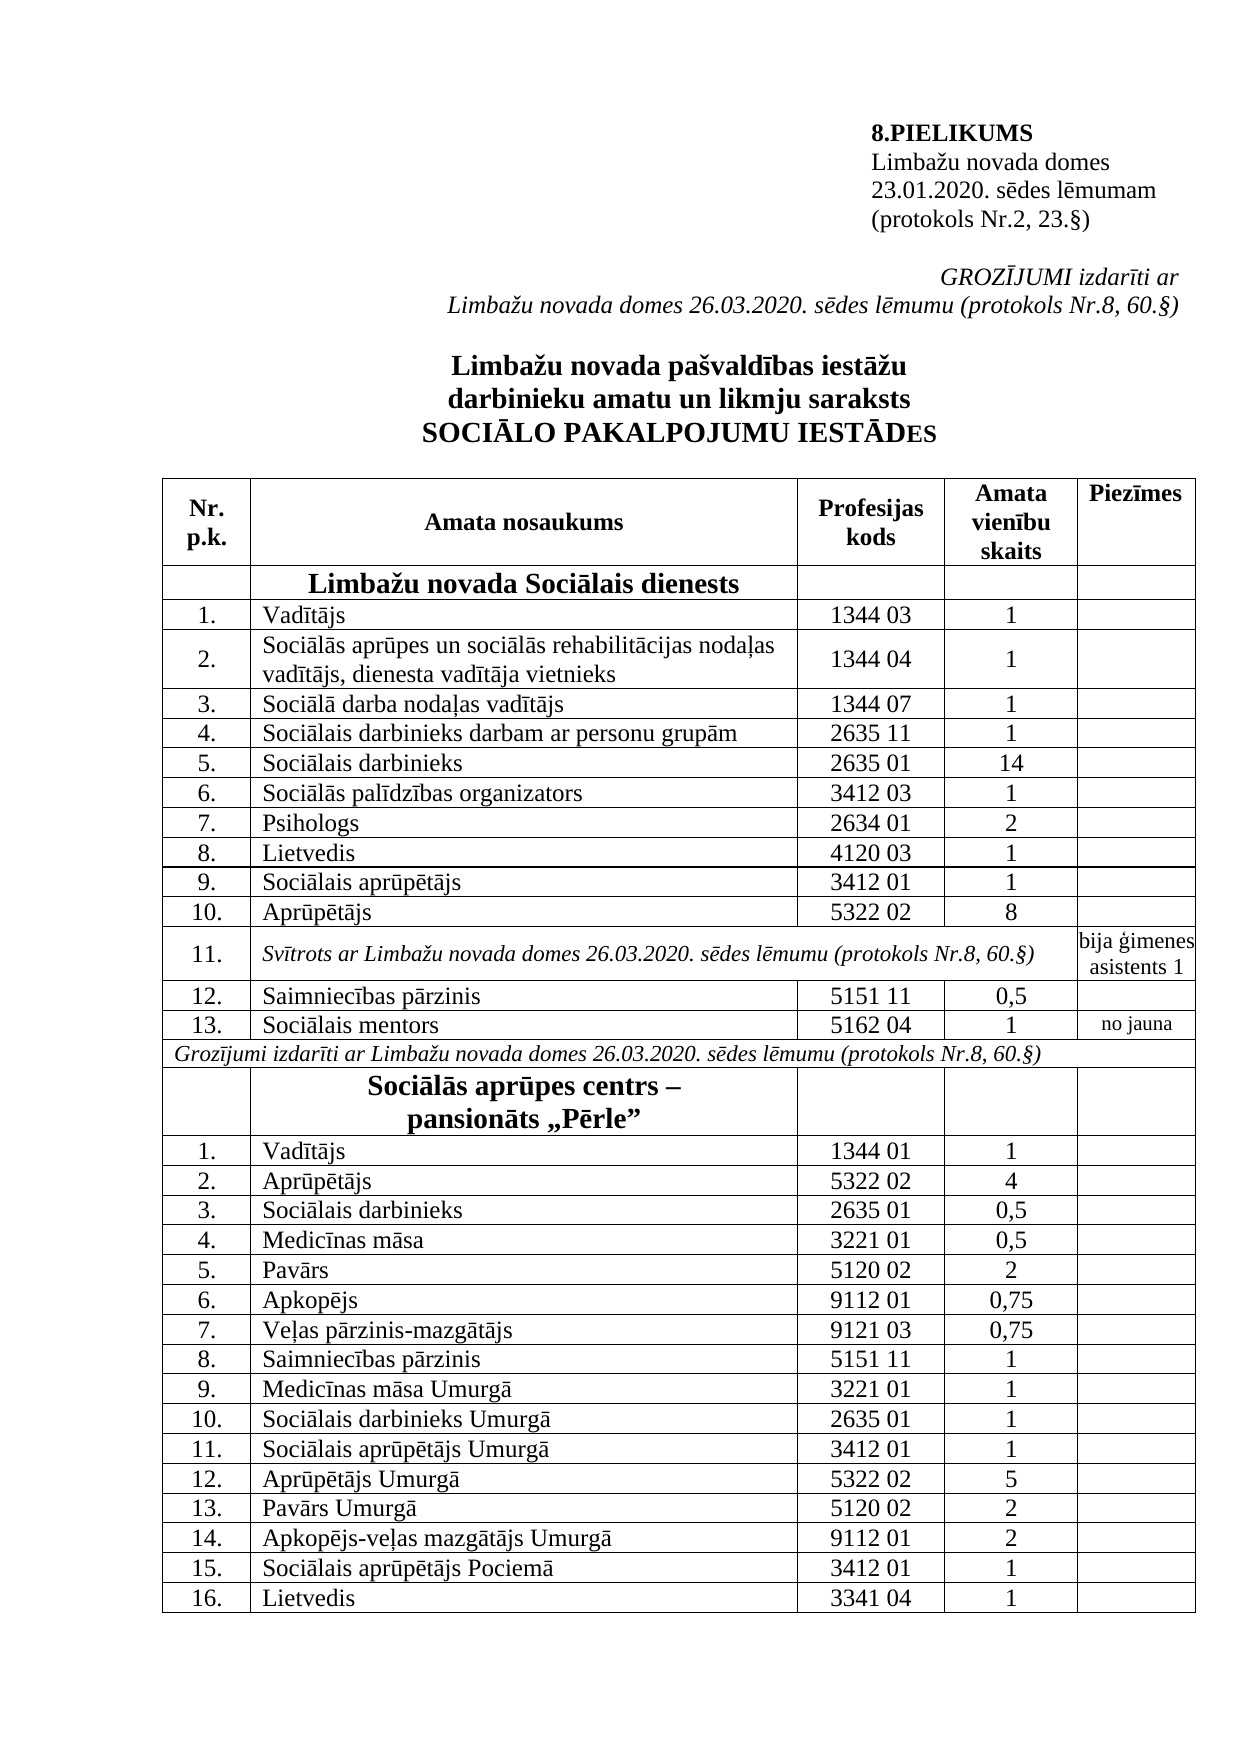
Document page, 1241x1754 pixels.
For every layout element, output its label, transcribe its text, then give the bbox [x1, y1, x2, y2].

table_cell 9. [163, 868, 250, 896]
table_cell 6. [163, 778, 250, 807]
text darbinieku amatu un likmju saraksts [177, 382, 1181, 415]
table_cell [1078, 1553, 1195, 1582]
table_cell [1078, 719, 1195, 747]
table_cell 3412 01 [798, 1434, 944, 1463]
table_cell 0,75 [945, 1285, 1077, 1314]
table_cell [1078, 566, 1195, 599]
table_cell 1 [945, 838, 1077, 866]
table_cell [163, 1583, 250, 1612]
table_cell 8 [945, 897, 1077, 926]
table_cell 5322 02 [798, 897, 944, 926]
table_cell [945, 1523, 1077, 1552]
table_cell 2. [163, 630, 250, 688]
table_cell [1078, 1136, 1195, 1165]
table_cell 1 [945, 1011, 1077, 1039]
table_cell 9121 03 [798, 1315, 944, 1343]
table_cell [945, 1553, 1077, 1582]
table_cell Sociālais mentors [251, 1011, 797, 1039]
table_header Amata vienību skaits [945, 479, 1077, 565]
table_cell Vadītājs [251, 600, 797, 629]
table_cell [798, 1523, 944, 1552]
table_cell 5162 04 [798, 1011, 944, 1039]
table_cell 9112 01 [798, 1285, 944, 1314]
table_cell 1. [163, 1136, 250, 1165]
table_cell Sociālais darbinieks darbam ar personu grupām [251, 719, 797, 747]
table_cell Medicīnas māsa [251, 1225, 797, 1254]
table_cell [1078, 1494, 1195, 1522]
table_cell [1078, 897, 1195, 926]
table_cell 4120 03 [798, 838, 944, 866]
table_cell [1078, 868, 1195, 896]
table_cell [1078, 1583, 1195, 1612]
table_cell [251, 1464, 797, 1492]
text 23.01.2020. sēdes lēmumam (protokols Nr.2, 23.§) [871, 176, 1181, 233]
table_cell Limbažu novada Sociālais dienests [251, 566, 797, 599]
table_cell 13. [163, 1011, 250, 1039]
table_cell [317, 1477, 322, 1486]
table_cell 2 [945, 808, 1077, 837]
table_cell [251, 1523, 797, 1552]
text Limbažu novada domes 26.03.2020. sēdes lēmumu (protokols Nr.8, 60.§) [177, 291, 1181, 319]
table_cell 0,5 [945, 1196, 1077, 1224]
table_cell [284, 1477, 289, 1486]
table_header Amata nosaukums [251, 479, 797, 565]
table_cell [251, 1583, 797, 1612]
table_cell 8. [163, 838, 250, 866]
table_cell [1078, 689, 1195, 717]
table_cell 3412 01 [798, 868, 944, 896]
table_cell 1344 04 [798, 630, 944, 688]
table_cell 11. [163, 927, 250, 980]
table_cell Pavārs [251, 1255, 797, 1284]
table_cell Medicīnas māsa Umurgā [251, 1374, 797, 1403]
table_cell 3412 03 [798, 778, 944, 807]
table_cell [798, 566, 944, 599]
table_cell Saimniecības pārzinis [251, 1345, 797, 1373]
table_cell 3. [163, 689, 250, 717]
table_cell [1078, 1068, 1195, 1135]
table_cell [1078, 1285, 1195, 1314]
table_cell 2635 01 [798, 1196, 944, 1224]
table_cell 1 [945, 1434, 1077, 1463]
table_cell Aprūpētājs [251, 897, 797, 926]
table_cell [1078, 600, 1195, 629]
table_cell 1 [945, 600, 1077, 629]
table_cell 2635 11 [798, 719, 944, 747]
table_cell [1078, 778, 1195, 807]
table_cell [945, 1068, 1077, 1135]
table_cell 3221 01 [798, 1225, 944, 1254]
table_cell 11. [163, 1434, 250, 1463]
table_cell Apkopējs [251, 1285, 797, 1314]
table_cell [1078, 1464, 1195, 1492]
table_cell 0,75 [945, 1315, 1077, 1343]
table_cell Sociālās aprūpes un sociālās rehabilitācijas nodaļas vadītājs, dienesta vadītāja vietnieks [251, 630, 797, 688]
table_cell 2635 01 [798, 1404, 944, 1433]
table_cell 1 [945, 868, 1077, 896]
table_cell Sociālā darba nodaļas vadītājs [251, 689, 797, 717]
table_cell Svītrots ar Limbažu novada domes 26.03.2020. sēdes lēmumu (protokols Nr.8, 60.§) [251, 927, 1077, 980]
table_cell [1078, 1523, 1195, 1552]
table_cell 1 [945, 1374, 1077, 1403]
table_cell 2635 01 [798, 748, 944, 777]
table_cell Sociālās palīdzības organizators [251, 778, 797, 807]
table_cell 4. [163, 719, 250, 747]
table_cell 0,5 [945, 981, 1077, 1009]
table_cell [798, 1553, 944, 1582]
table_header Profesijas kods [798, 479, 944, 565]
table_cell 5. [163, 748, 250, 777]
table_cell [1078, 1404, 1195, 1433]
text SOCIĀLO PAKALPOJUMU IESTĀDES [177, 415, 1181, 449]
table_cell 12. [163, 1464, 250, 1492]
table_cell 0,5 [945, 1225, 1077, 1254]
table_cell Veļas pārzinis-mazgātājs [251, 1315, 797, 1343]
table_cell 3221 01 [798, 1374, 944, 1403]
table_cell 1 [945, 630, 1077, 688]
table_cell [1078, 1345, 1195, 1373]
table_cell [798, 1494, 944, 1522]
table_header Nr. p.k. [163, 479, 250, 565]
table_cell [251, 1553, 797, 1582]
table_cell 2 [945, 1255, 1077, 1284]
table_cell [798, 1068, 944, 1135]
table_cell 12. [163, 981, 250, 1009]
table_cell 5. [163, 1255, 250, 1284]
table_cell [945, 566, 1077, 599]
table_cell 1 [945, 1345, 1077, 1373]
table_cell [1078, 838, 1195, 866]
table_cell 4. [163, 1225, 250, 1254]
table_cell 4 [945, 1166, 1077, 1194]
table_cell [1078, 981, 1195, 1009]
table_cell 1 [945, 1404, 1077, 1433]
table_cell Sociālais aprūpētājs Umurgā [251, 1434, 797, 1463]
table_cell 5120 02 [798, 1255, 944, 1284]
table_cell [1078, 808, 1195, 837]
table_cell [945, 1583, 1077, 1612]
table_cell [1078, 1196, 1195, 1224]
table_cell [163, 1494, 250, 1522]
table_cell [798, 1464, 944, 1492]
table_cell 9. [163, 1374, 250, 1403]
table_cell 1. [163, 600, 250, 629]
table_cell 1 [945, 719, 1077, 747]
table_cell 2. [163, 1166, 250, 1194]
table_cell Sociālās aprūpes centrs – pansionāts „Pērle” [251, 1068, 797, 1135]
table_cell 5151 11 [798, 1345, 944, 1373]
table_cell 5151 11 [798, 981, 944, 1009]
table_cell [1078, 748, 1195, 777]
table_cell 1344 03 [798, 600, 944, 629]
table_cell [163, 1068, 250, 1135]
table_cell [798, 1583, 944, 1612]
table_cell [1078, 1166, 1195, 1194]
text 8.Pielikums [871, 118, 1181, 147]
text Limbažu novada domes [871, 147, 1181, 176]
table_cell [1078, 1225, 1195, 1254]
table_cell [1078, 1374, 1195, 1403]
text Limbažu novada pašvaldības iestāžu [177, 348, 1181, 382]
table_cell Sociālais darbinieks Umurgā [251, 1404, 797, 1433]
text GROZĪJUMI izdarīti ar [177, 262, 1181, 291]
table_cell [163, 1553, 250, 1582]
table_cell 10. [163, 897, 250, 926]
table_cell Sociālais darbinieks [251, 1196, 797, 1224]
table_cell 1344 01 [798, 1136, 944, 1165]
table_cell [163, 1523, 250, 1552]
table_cell 5322 02 [798, 1166, 944, 1194]
table_cell 14 [945, 748, 1077, 777]
table_cell bija ģimenes asistents 1 [1078, 927, 1195, 980]
table_cell [163, 566, 250, 599]
table_cell Psihologs [251, 808, 797, 837]
table_cell Vadītājs [251, 1136, 797, 1165]
table_cell 7. [163, 1315, 250, 1343]
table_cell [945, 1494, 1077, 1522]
table_cell 3. [163, 1196, 250, 1224]
table_cell 8. [163, 1345, 250, 1373]
table_cell [1078, 630, 1195, 688]
table_cell Lietvedis [251, 838, 797, 866]
table_cell 1 [945, 778, 1077, 807]
table_cell Saimniecības pārzinis [251, 981, 797, 1009]
table_cell 1 [945, 1136, 1077, 1165]
table_cell 6. [163, 1285, 250, 1314]
table_cell no jauna [1078, 1011, 1195, 1039]
table_cell [1078, 1434, 1195, 1463]
table_cell 2634 01 [798, 808, 944, 837]
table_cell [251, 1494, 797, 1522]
table_header Piezīmes [1078, 479, 1195, 565]
table_cell Aprūpētājs [251, 1166, 797, 1194]
table_cell Sociālais darbinieks [251, 748, 797, 777]
table_cell 1344 07 [798, 689, 944, 717]
table_cell [1078, 1315, 1195, 1343]
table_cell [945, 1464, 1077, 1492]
table_cell [1078, 1255, 1195, 1284]
table_cell Grozījumi izdarīti ar Limbažu novada domes 26.03.2020. sēdes lēmumu (protokols Nr.8, 60.§) [163, 1040, 1195, 1067]
table_cell 10. [163, 1404, 250, 1433]
table_cell 7. [163, 808, 250, 837]
table_cell Sociālais aprūpētājs [251, 868, 797, 896]
table_cell 1 [945, 689, 1077, 717]
